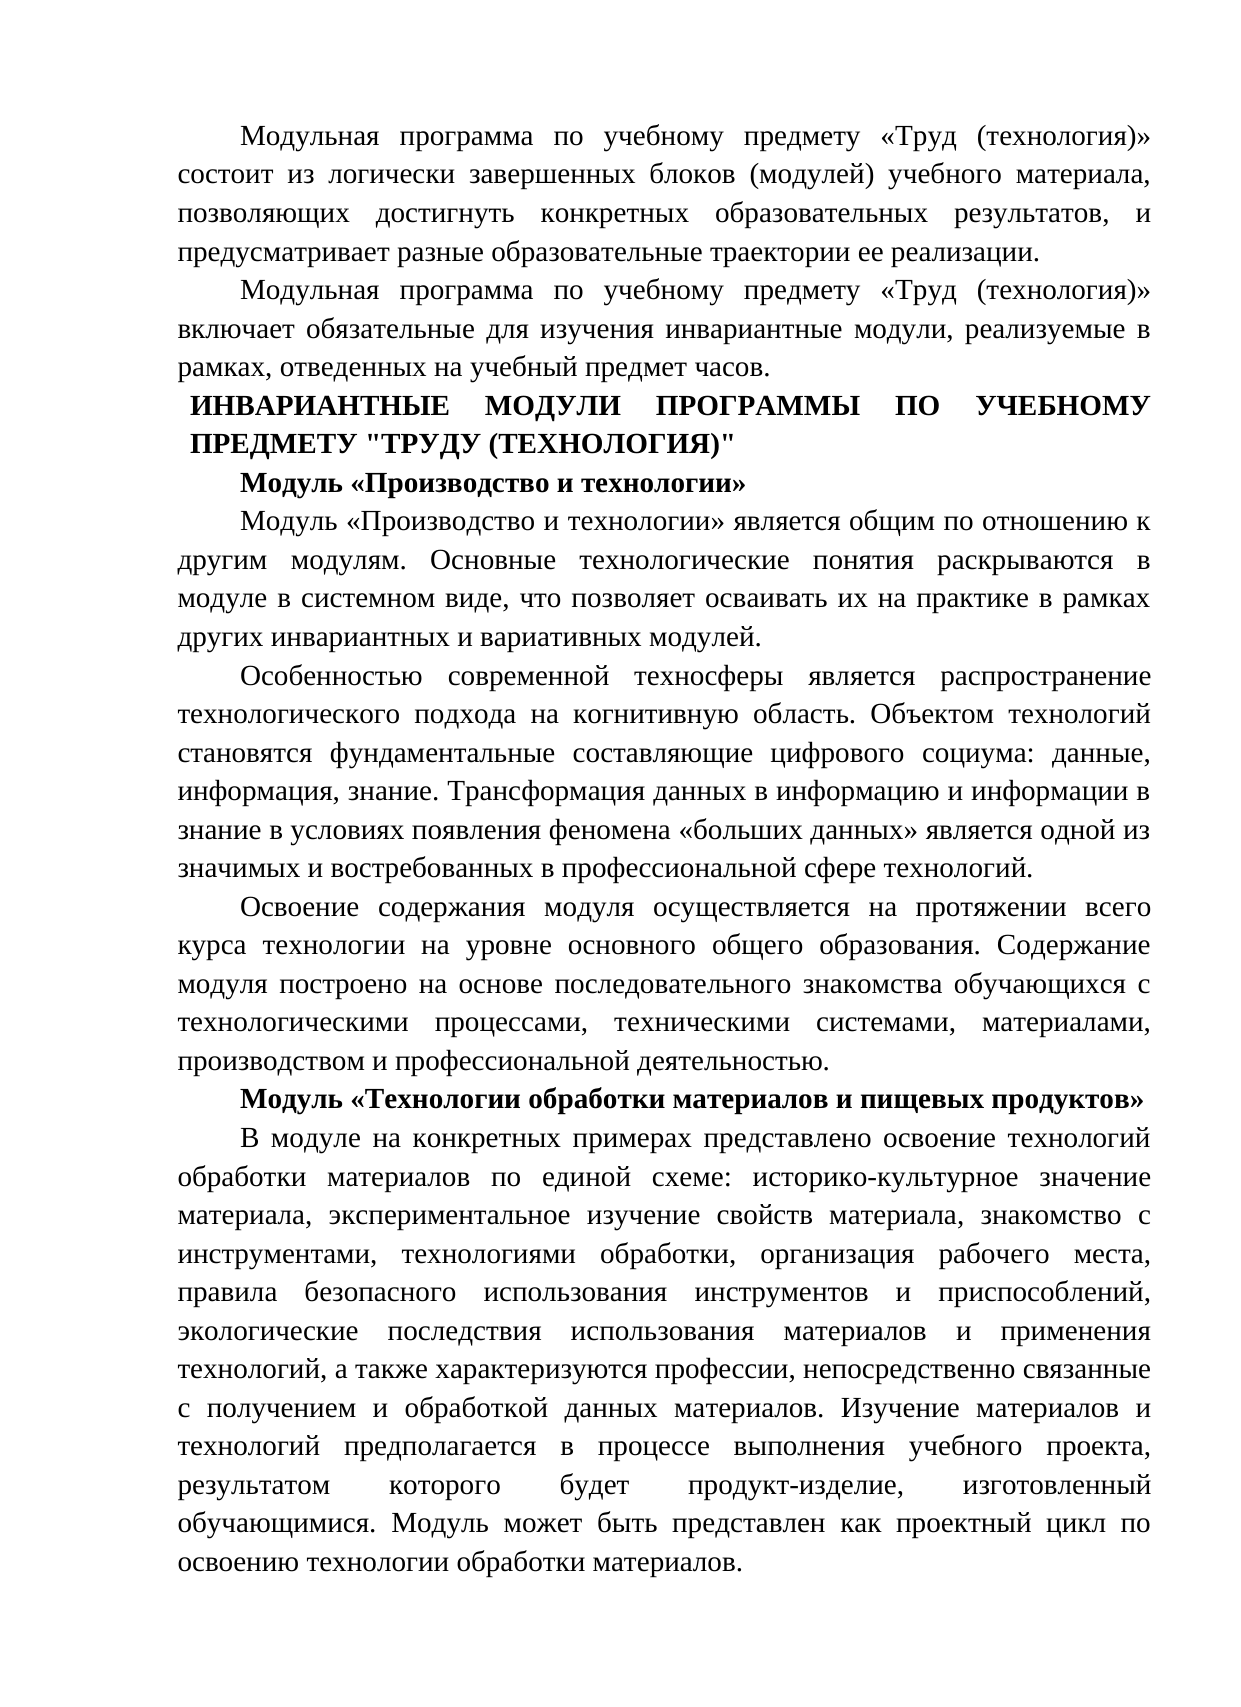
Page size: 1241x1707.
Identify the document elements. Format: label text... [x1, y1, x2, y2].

text Модульная программа по учебному предмету «Труд (технология)» состоит из логически завершенных блоков (модулей) учебного материала, позволяющих достигнуть конкретных образовательных результатов, и предусматривает разные образовательные траектории ее реализации. [177, 118, 1152, 267]
text Модуль «Производство и технологии» является общим по отношению к другим модулям. Основные технологические понятия раскрываются в модуле в системном виде, что позволяет осваивать их на практике в рамках других инвариантных и вариативных модулей. [177, 503, 1152, 653]
text Модуль «Технологии обработки материалов и пищевых продуктов» [177, 1082, 1152, 1115]
text Модульная программа по учебному предмету «Труд (технология)» включает обязательные для изучения инвариантные модули, реализуемые в рамках, отведенных на учебный предмет часов. [177, 272, 1152, 383]
text Особенностью современной техносферы является распространение технологического подхода на когнитивную область. Объектом технологий становятся фундаментальные составляющие цифрового социума: данные, информация, знание. Трансформация данных в информацию и информации в знание в условиях появления феномена «больших данных» является одной из значимых и востребованных в профессиональной сфере технологий. [177, 658, 1152, 884]
text В модуле на конкретных примерах представлено освоение технологий обработки материалов по единой схеме: историко-культурное значение материала, экспериментальное изучение свойств материала, знакомство с инструментами, технологиями обработки, организация рабочего места, правила безопасного использования инструментов и приспособлений, экологические последствия использования материалов и применения технологий, а также характеризуются профессии, непосредственно связанные с получением и обработкой данных материалов. Изучение материалов и технологий предполагается в процессе выполнения учебного проекта, результатом которого будет продукт-изделие, изготовленный обучающимися. Модуль может быть представлен как проектный цикл по освоению технологии обработки материалов. [177, 1120, 1152, 1578]
text ИНВАРИАНТНЫЕ МОДУЛИ ПРОГРАММЫ ПО УЧЕБНОМУ ПРЕДМЕТУ "ТРУДУ (ТЕХНОЛОГИЯ)" [190, 388, 1152, 460]
text Модуль «Производство и технологии» [177, 465, 1152, 498]
text Освоение содержания модуля осуществляется на протяжении всего курса технологии на уровне основного общего образования. Содержание модуля построено на основе последовательного знакомства обучающихся с технологическими процессами, техническими системами, материалами, производством и профессиональной деятельностью. [177, 889, 1152, 1077]
